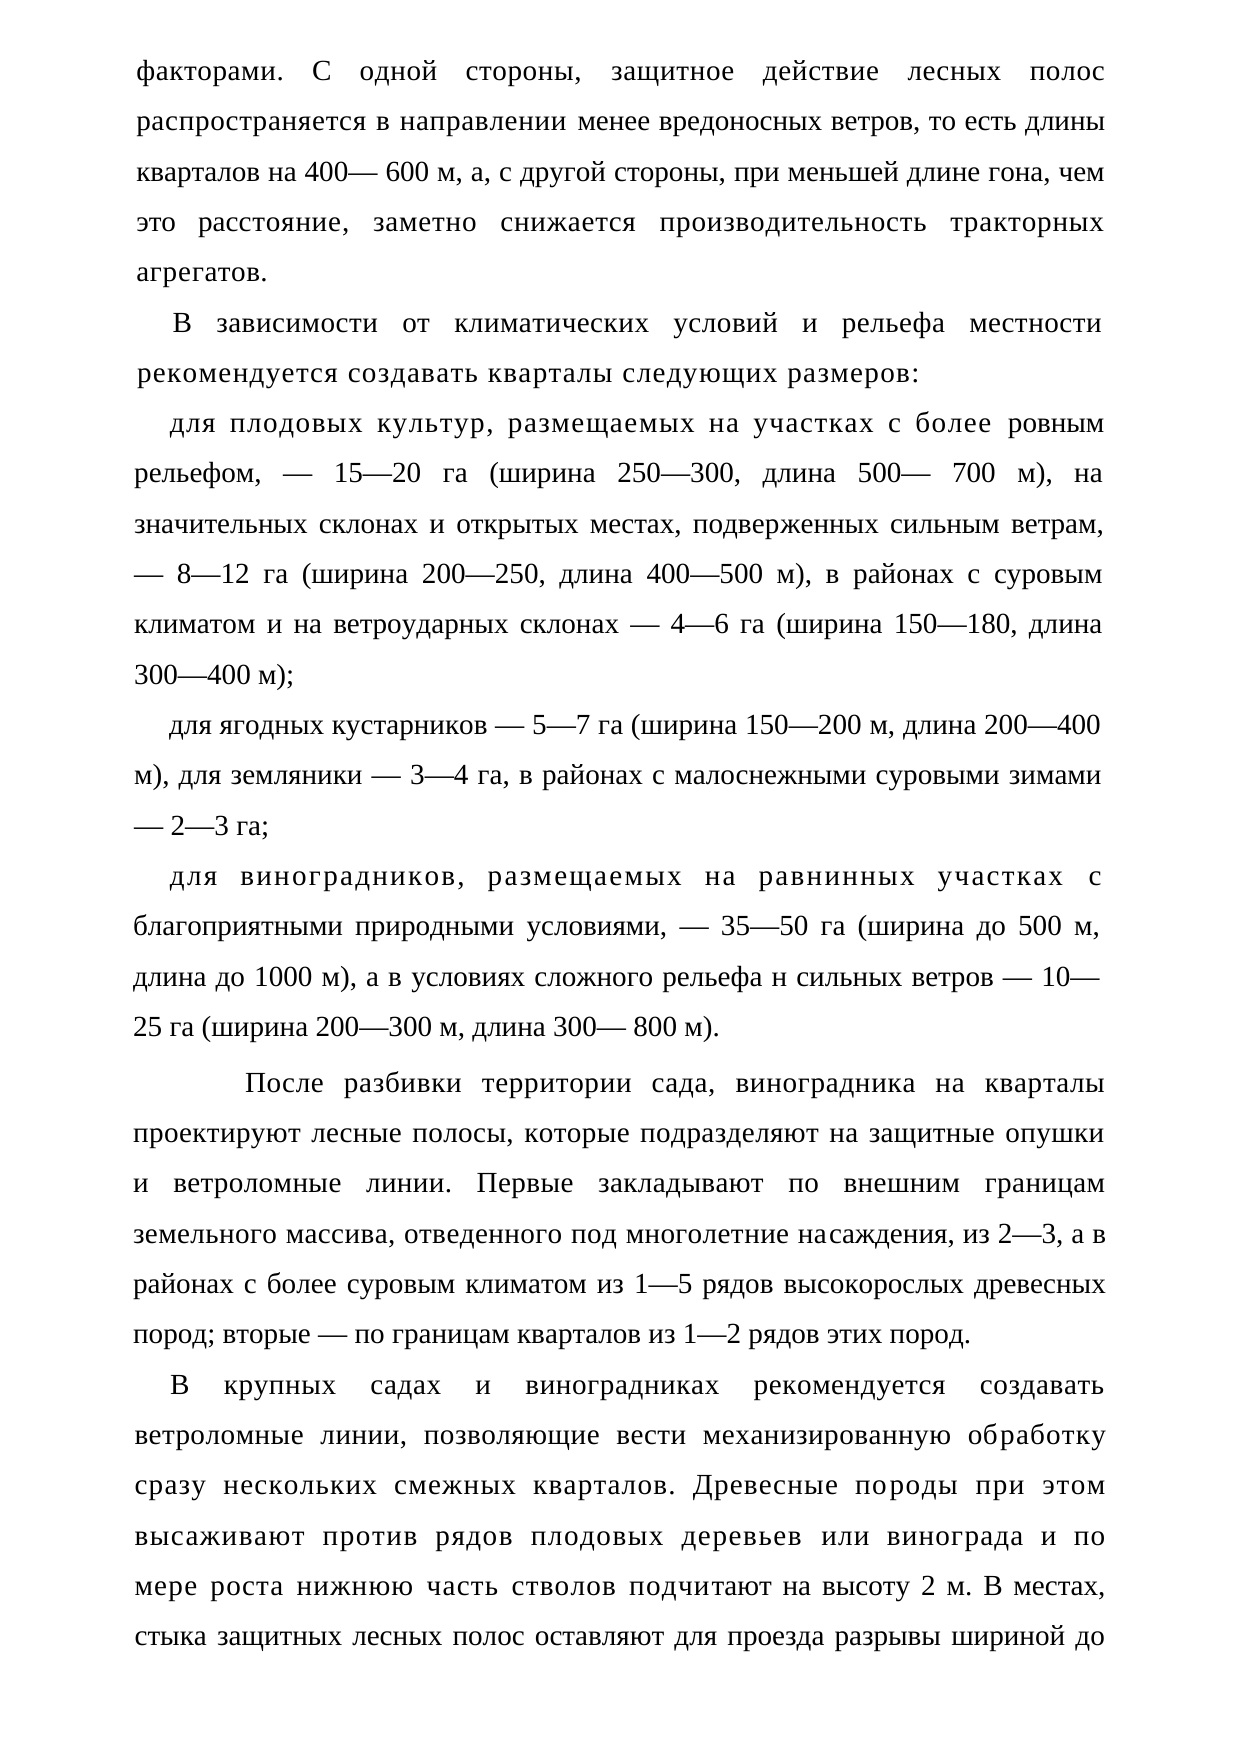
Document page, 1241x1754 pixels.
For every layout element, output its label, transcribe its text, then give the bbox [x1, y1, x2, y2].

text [134, 1367, 1106, 1652]
text В зависимости от климатических условий и рельефа местности рекомендуется создавать кварталы следующих размеров: [137, 305, 1104, 388]
text для виноградников, размещаемых на равнинных участках с благоприятными природными условиями, — 35—50 га (ширина до 500 м, длина до 1000 м), а в условиях сложного рельефа н сильных ветров — 10—25 га (ширина 200—300 м, длина 300— 800 м). [133, 858, 1101, 1043]
text для плодовых культур, размещаемых на участках с более ровным рельефом, — 15—20 га (ширина 250—300, длина 500— 700 м), на значительных склонах и открытых местах, подверженных сильным ветрам, — 8—12 га (ширина 200—250, длина 400—500 м), в районах с суровым климатом и на ветроударных склонах — 4—6 га (ширина 150—180, длина 300—400 м); [134, 405, 1104, 690]
text для ягодных кустарников — 5—7 га (ширина 150—200 м, длина 200—400 м), для земляники — 3—4 га, в районах с малоснежными суровыми зимами — 2—3 га; [134, 707, 1102, 841]
text После разбивки территории сада, виноградника на кварталы проектируют лесные полосы, которые подразделяют на защитные опушки и ветроломные линии. Первые закладывают по внешним границам земельного массива, отведенного под многолетние насаждения, из 2—3, а в районах с более суровым климатом из 1—5 рядов высокорослых древесных пород; вторые — по границам кварталов из 1—2 рядов этих пород. [133, 1065, 1107, 1350]
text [136, 53, 1106, 288]
